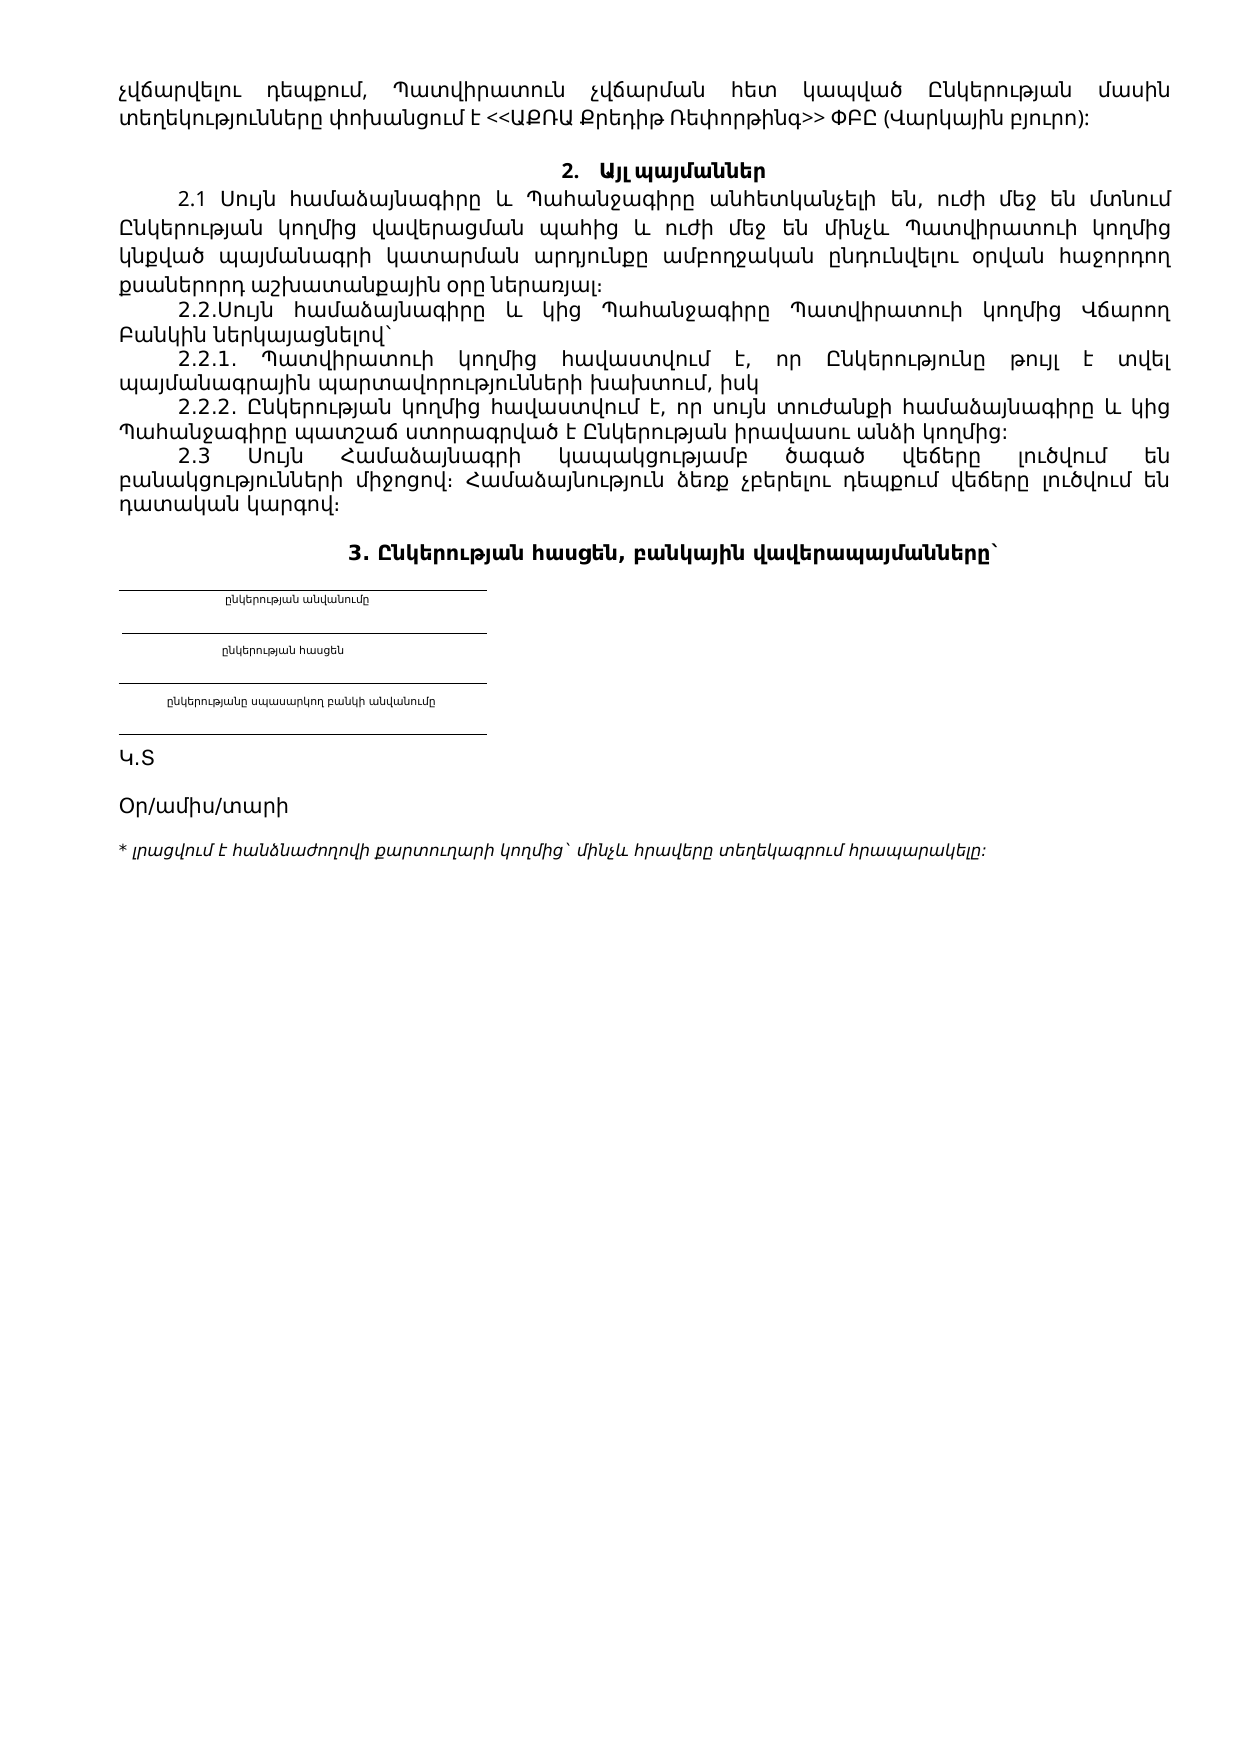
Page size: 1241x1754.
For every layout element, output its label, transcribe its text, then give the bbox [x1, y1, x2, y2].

text Կ.Տ [118, 746, 1171, 770]
text 2.3 Սույն Համաձայնագրի կապակցությամբ ծագած վեճերը լուծվում են բանակցությունների միջոցով։ Համաձայնություն ձեռք չբերելու դեպքում վեճերը լուծվում են դատական կարգով։ [118, 444, 1171, 517]
text 2.2.1. Պատվիրատուի կողմից հավաստվում է, որ Ընկերությունը թույլ է տվել պայմանագրային պարտավորությունների խախտում, իսկ [118, 347, 1171, 395]
list Այլ պայմաններ [156, 156, 1171, 184]
text 2.2.Սույն համաձայնագիրը և կից Պահանջագիրը Պատվիրատուի կողմից Վճարող Բանկին ներկայացնելով` [118, 298, 1171, 347]
text ընկերության հասցեն [118, 645, 1171, 667]
text 2.1 Սույն համաձայնագիրը և Պահանջագիրը անհետկանչելի են, ուժի մեջ են մտնում Ընկերության կողմից վավերացման պահից և ուժի մեջ են մինչև Պատվիրատուի կողմից կնքված պայմանագրի կատարման արդյունքը ամբողջական ընդունվելու օրվան հաջորդող քսաներորդ աշխատանքային օրը ներառյալ։ [118, 184, 1171, 298]
text * լրացվում է հանձնաժողովի քարտուղարի կողմից` մինչև հրավերը տեղեկագրում հրապարակելը: [118, 841, 1171, 860]
text ընկերությանը սպասարկող բանկի անվանումը [118, 695, 1171, 717]
text 2.2.2. Ընկերության կողմից հավաստվում է, որ սույն տուժանքի համաձայնագիրը և կից Պահանջագիրը պատշաճ ստորագրված է Ընկերության իրավասու անձի կողմից: [118, 395, 1171, 444]
text 3. Ընկերության հասցեն, բանկային վավերապայմանները` [118, 541, 1171, 565]
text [118, 75, 1171, 132]
text ընկերության անվանումը [118, 594, 1171, 616]
text Օր/ամիս/տարի [118, 794, 1171, 819]
